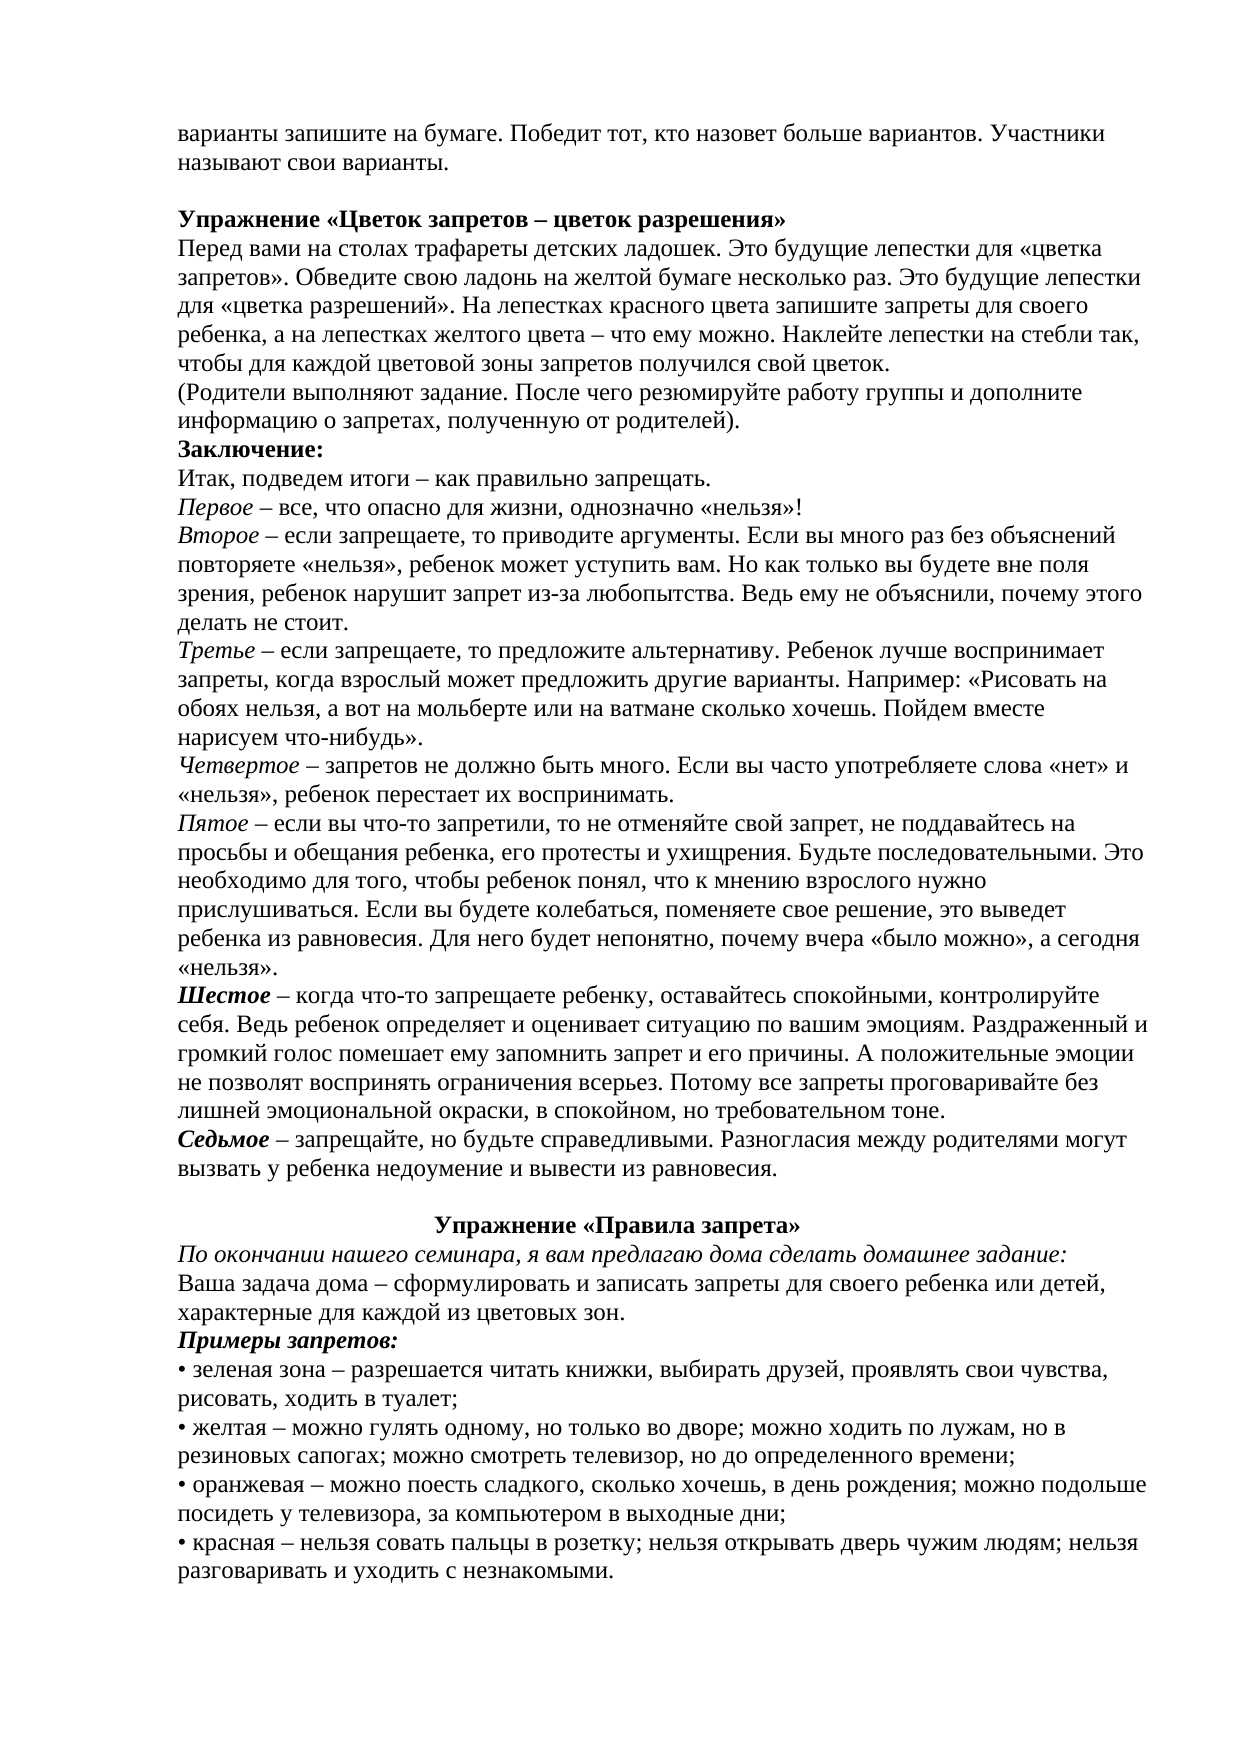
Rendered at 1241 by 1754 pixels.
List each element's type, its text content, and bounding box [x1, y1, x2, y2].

text Упражнение «Правила запрета» По окончании нашего семинара, я вам предлагаю дома сделать домашнее задание: Ваша задача дома – сформулировать и записать запреты для своего ребенка или детей, характерные для каждой из цветовых зон. Примеры запретов: • зеленая зона – разрешается читать книжки, выбирать друзей, проявлять свои чувства, рисовать, ходить в туалет; • желтая – можно гулять одному, но только во дворе; можно ходить по лужам, но в резиновых сапогах; можно смотреть телевизор, но до определенного времени; • оранжевая – можно поесть сладкого, сколько хочешь, в день рождения; можно подольше посидеть у телевизора, за компьютером в выходные дни; • красная – нельзя совать пальцы в розетку; нельзя открывать дверь чужим людям; нельзя разговаривать и уходить с незнакомыми. [177, 1182, 1152, 1584]
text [177, 118, 1152, 1182]
